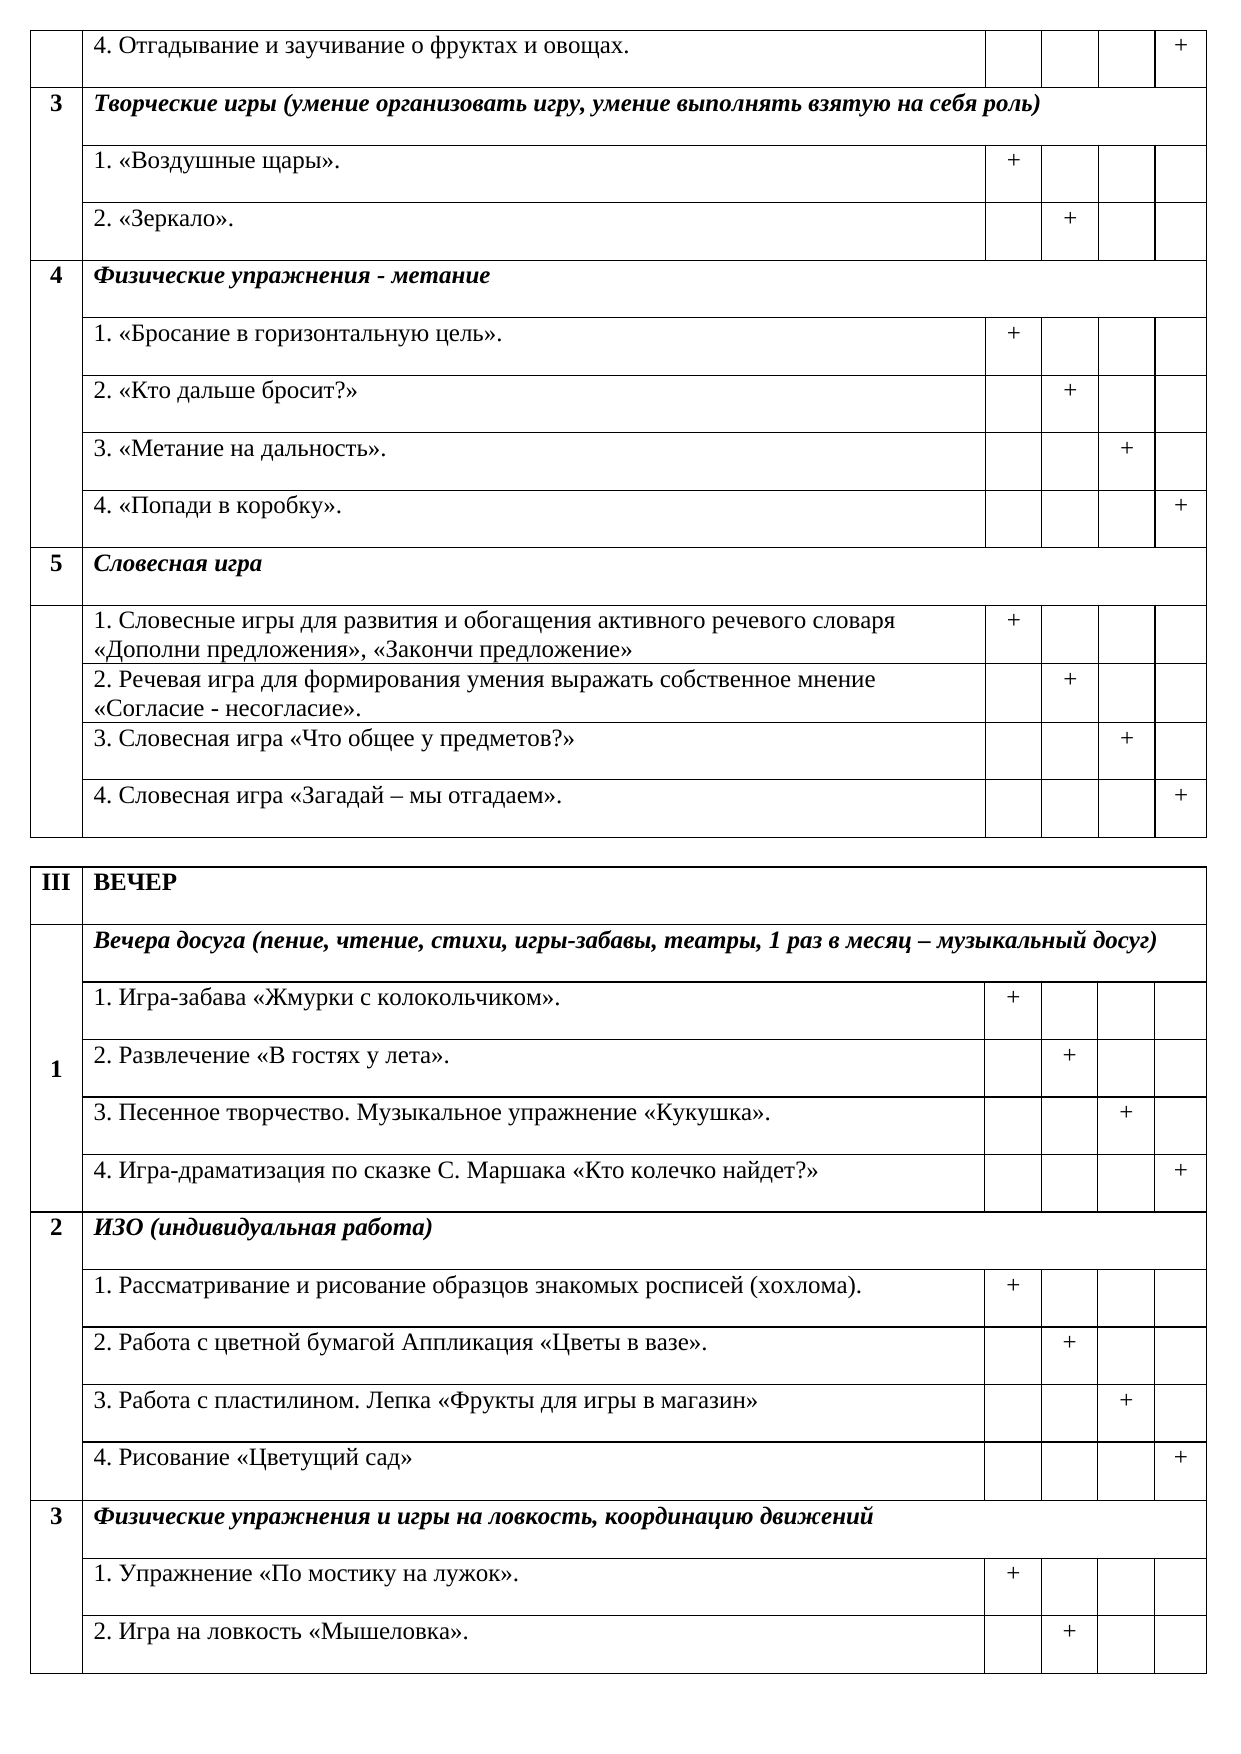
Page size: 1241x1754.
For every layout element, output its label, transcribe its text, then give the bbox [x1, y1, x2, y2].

table_cell [1042, 723, 1098, 779]
table_cell + [1099, 433, 1154, 489]
table_cell 4. Рисование «Цветущий сад» [83, 1443, 984, 1500]
table_cell [986, 376, 1041, 432]
table_cell [1099, 376, 1154, 432]
table_cell [1042, 780, 1098, 837]
table_cell + [1042, 1040, 1097, 1096]
table_cell + [1042, 376, 1098, 432]
table_cell [986, 664, 1041, 722]
table_cell + [1098, 1385, 1154, 1441]
table_cell Творческие игры (умение организовать игру, умение выполнять взятую на себя роль) [83, 88, 1206, 144]
table_cell Физические упражнения и игры на ловкость, координацию движений [83, 1501, 1206, 1557]
table_cell [1042, 1098, 1097, 1154]
table_cell [986, 780, 1041, 837]
table_cell 3. Песенное творчество. Музыкальное упражнение «Кукушка». [83, 1098, 984, 1154]
table_cell [985, 1155, 1041, 1211]
table_cell + [985, 1559, 1041, 1615]
table_cell [1155, 983, 1206, 1039]
table_cell + [1099, 723, 1154, 779]
table_header III [31, 868, 82, 924]
table_cell 2 [31, 1213, 82, 1500]
table_cell 4. Словесная игра «Загадай – мы отгадаем». [83, 780, 985, 837]
table_cell Вечера досуга (пение, чтение, стихи, игры-забавы, театры, 1 раз в месяц – музыкальный досуг) [83, 925, 1206, 981]
table_cell [1098, 1616, 1154, 1672]
table_cell Физические упражнения - метание [83, 261, 1206, 317]
table_cell [1042, 146, 1098, 202]
table_cell + [1098, 1098, 1154, 1154]
table_cell [985, 1040, 1041, 1096]
table_cell [1098, 1443, 1154, 1500]
table_cell [1156, 433, 1206, 489]
table_cell 3 [31, 88, 82, 259]
table_cell [1098, 983, 1154, 1039]
table_cell [1099, 203, 1154, 259]
table_cell [985, 1443, 1041, 1500]
table_cell [985, 1385, 1041, 1441]
table_cell [1155, 1616, 1206, 1672]
table_cell + [1042, 203, 1098, 259]
table_header ВЕЧЕР [83, 868, 1206, 924]
table_cell [1156, 723, 1206, 779]
table_cell [985, 1328, 1041, 1384]
table_cell 1. Словесные игры для развития и обогащения активного речевого словаря «Дополни предложения», «Закончи предложение» [83, 606, 985, 663]
table_cell 4. «Попади в коробку». [83, 491, 985, 547]
table_cell + [1042, 1616, 1097, 1672]
table_cell [986, 723, 1041, 779]
table_cell [1155, 1385, 1206, 1441]
table_cell + [1042, 1328, 1097, 1384]
table_cell [1098, 1155, 1154, 1211]
table_cell 1. «Бросание в горизонтальную цель». [83, 318, 985, 374]
table_cell + [1156, 491, 1206, 547]
table_cell [1155, 1328, 1206, 1384]
table_cell 5 [31, 548, 82, 604]
table_cell [1156, 606, 1206, 663]
table_cell 2. Развлечение «В гостях у лета». [83, 1040, 984, 1096]
table_cell + [986, 318, 1041, 374]
table_cell 2. Игра на ловкость «Мышеловка». [83, 1616, 984, 1672]
table_cell ИЗО (индивидуальная работа) [83, 1213, 1206, 1269]
table_cell 4. Игра-драматизация по сказке С. Маршака «Кто колечко найдет?» [83, 1155, 984, 1211]
table_cell [1156, 146, 1206, 202]
table_cell [1042, 1155, 1097, 1211]
table_cell [1155, 1270, 1206, 1326]
table_cell + [1155, 1443, 1206, 1500]
table_cell [1099, 318, 1154, 374]
table_cell 3. «Метание на дальность». [83, 433, 985, 489]
table_cell [1156, 318, 1206, 374]
table_cell [986, 203, 1041, 259]
table_cell [1098, 1270, 1154, 1326]
table_cell + [986, 606, 1041, 663]
table_cell [1156, 376, 1206, 432]
table_cell [1156, 203, 1206, 259]
table_cell [1042, 318, 1098, 374]
table_cell [1099, 664, 1154, 722]
table_cell Словесная игра [83, 548, 1206, 604]
table_cell [1099, 606, 1154, 663]
table_cell [1155, 1559, 1206, 1615]
table_cell [986, 433, 1041, 489]
table_cell 3 [31, 1501, 82, 1672]
table_cell [986, 491, 1041, 547]
table_cell 4. Отгадывание и заучивание о фруктах и овощах. [83, 31, 985, 87]
table_cell [1042, 31, 1098, 87]
table_cell + [985, 983, 1041, 1039]
table_cell + [1156, 780, 1206, 837]
table_cell [1042, 606, 1098, 663]
table_cell [1099, 31, 1154, 87]
table_cell + [985, 1270, 1041, 1326]
table_cell [1042, 491, 1098, 547]
table_cell [1099, 146, 1154, 202]
table_cell + [1155, 1155, 1206, 1211]
table_cell 2. «Кто дальше бросит?» [83, 376, 985, 432]
table_cell [1042, 1270, 1097, 1326]
table_cell 1 [31, 925, 82, 1211]
table_cell [1098, 1559, 1154, 1615]
table_cell [1042, 433, 1098, 489]
table_cell [1042, 1443, 1097, 1500]
table_cell [985, 1616, 1041, 1672]
table_cell [31, 606, 82, 837]
table_cell 1. Упражнение «По мостику на лужок». [83, 1559, 984, 1615]
table_cell [1156, 664, 1206, 722]
table_cell 4 [31, 261, 82, 547]
table_cell [1155, 1040, 1206, 1096]
table_cell [1042, 983, 1097, 1039]
table_cell [1099, 780, 1154, 837]
table_cell [1155, 1098, 1206, 1154]
table_cell [1098, 1040, 1154, 1096]
table_cell 1. Игра-забава «Жмурки с колокольчиком». [83, 983, 984, 1039]
table_cell 2. «Зеркало». [83, 203, 985, 259]
table_cell [1042, 1559, 1097, 1615]
table_cell 2. Работа с цветной бумагой Аппликация «Цветы в вазе». [83, 1328, 984, 1384]
table_cell [1098, 1328, 1154, 1384]
table_cell [986, 31, 1041, 87]
table_cell 2. Речевая игра для формирования умения выражать собственное мнение «Согласие - несогласие». [83, 664, 985, 722]
table_cell 1. «Воздушные щары». [83, 146, 985, 202]
table_cell [985, 1098, 1041, 1154]
table_cell + [1156, 31, 1206, 87]
table_cell [1099, 491, 1154, 547]
table_cell 1. Рассматривание и рисование образцов знакомых росписей (хохлома). [83, 1270, 984, 1326]
table_cell + [986, 146, 1041, 202]
table_cell [1042, 1385, 1097, 1441]
table_cell 3. Работа с пластилином. Лепка «Фрукты для игры в магазин» [83, 1385, 984, 1441]
table_cell + [1042, 664, 1098, 722]
table_cell 3. Словесная игра «Что общее у предметов?» [83, 723, 985, 779]
